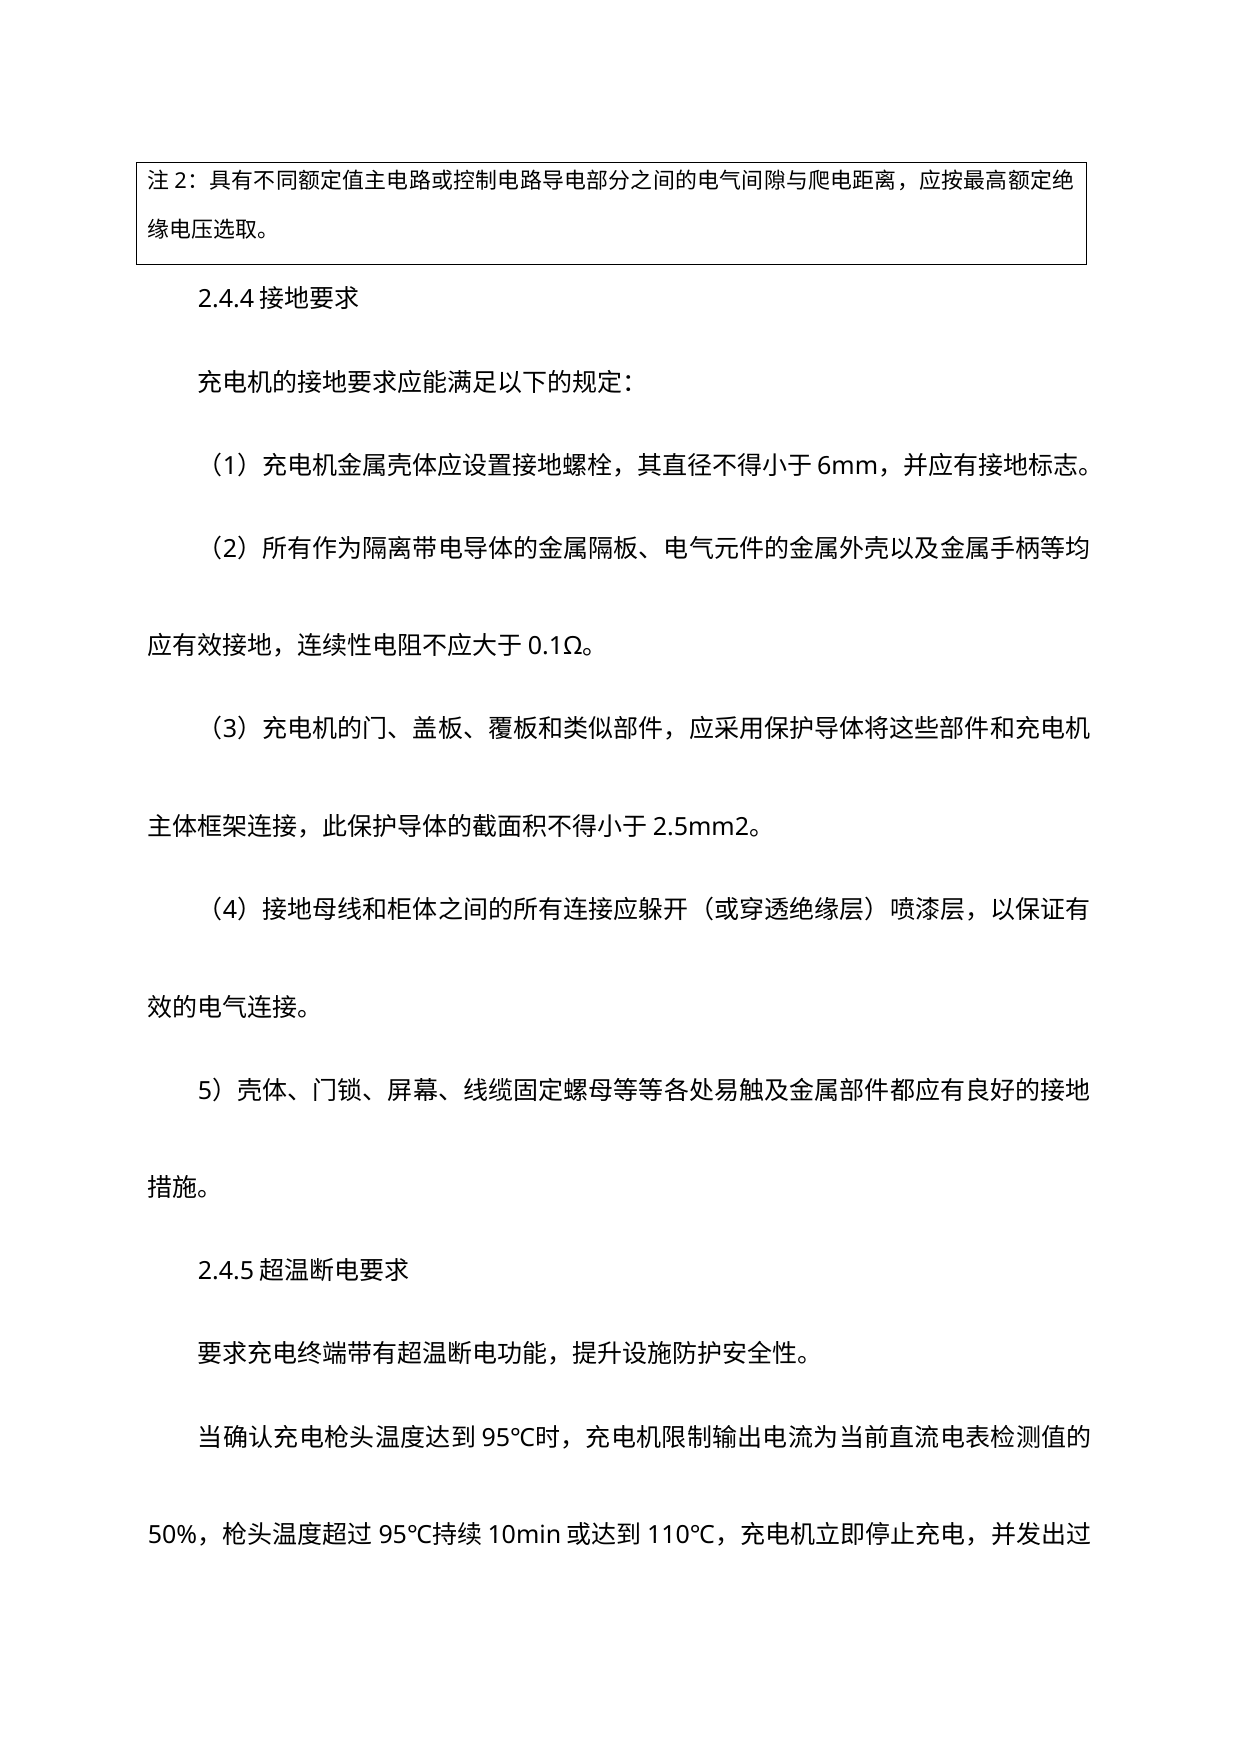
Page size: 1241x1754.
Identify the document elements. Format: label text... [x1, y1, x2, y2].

text 5）壳体、门锁、屏幕、线缆固定螺母等等各处易触及金属部件都应有良好的接地措施。 [148, 1056, 1093, 1218]
text （3）充电机的门、盖板、覆板和类似部件，应采用保护导体将这些部件和充电机主体框架连接，此保护导体的截面积不得小于2.5mm2。 [148, 694, 1093, 857]
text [148, 1403, 1093, 1565]
text （4）接地母线和柜体之间的所有连接应躲开（或穿透绝缘层）喷漆层，以保证有效的电气连接。 [148, 875, 1093, 1038]
text （2）所有作为隔离带电导体的金属隔板、电气元件的金属外壳以及金属手柄等均应有效接地，连续性电阻不应大于0.1Ω。 [148, 514, 1093, 676]
text 2.4.5超温断电要求 [148, 1236, 1093, 1301]
text （1）充电机金属壳体应设置接地螺栓，其直径不得小于6mm，并应有接地标志。 [148, 431, 1093, 496]
text 要求充电终端带有超温断电功能，提升设施防护安全性。 [148, 1319, 1093, 1384]
text 充电机的接地要求应能满足以下的规定： [148, 348, 1093, 413]
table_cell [137, 163, 1086, 263]
text 2.4.4接地要求 [148, 264, 1093, 329]
